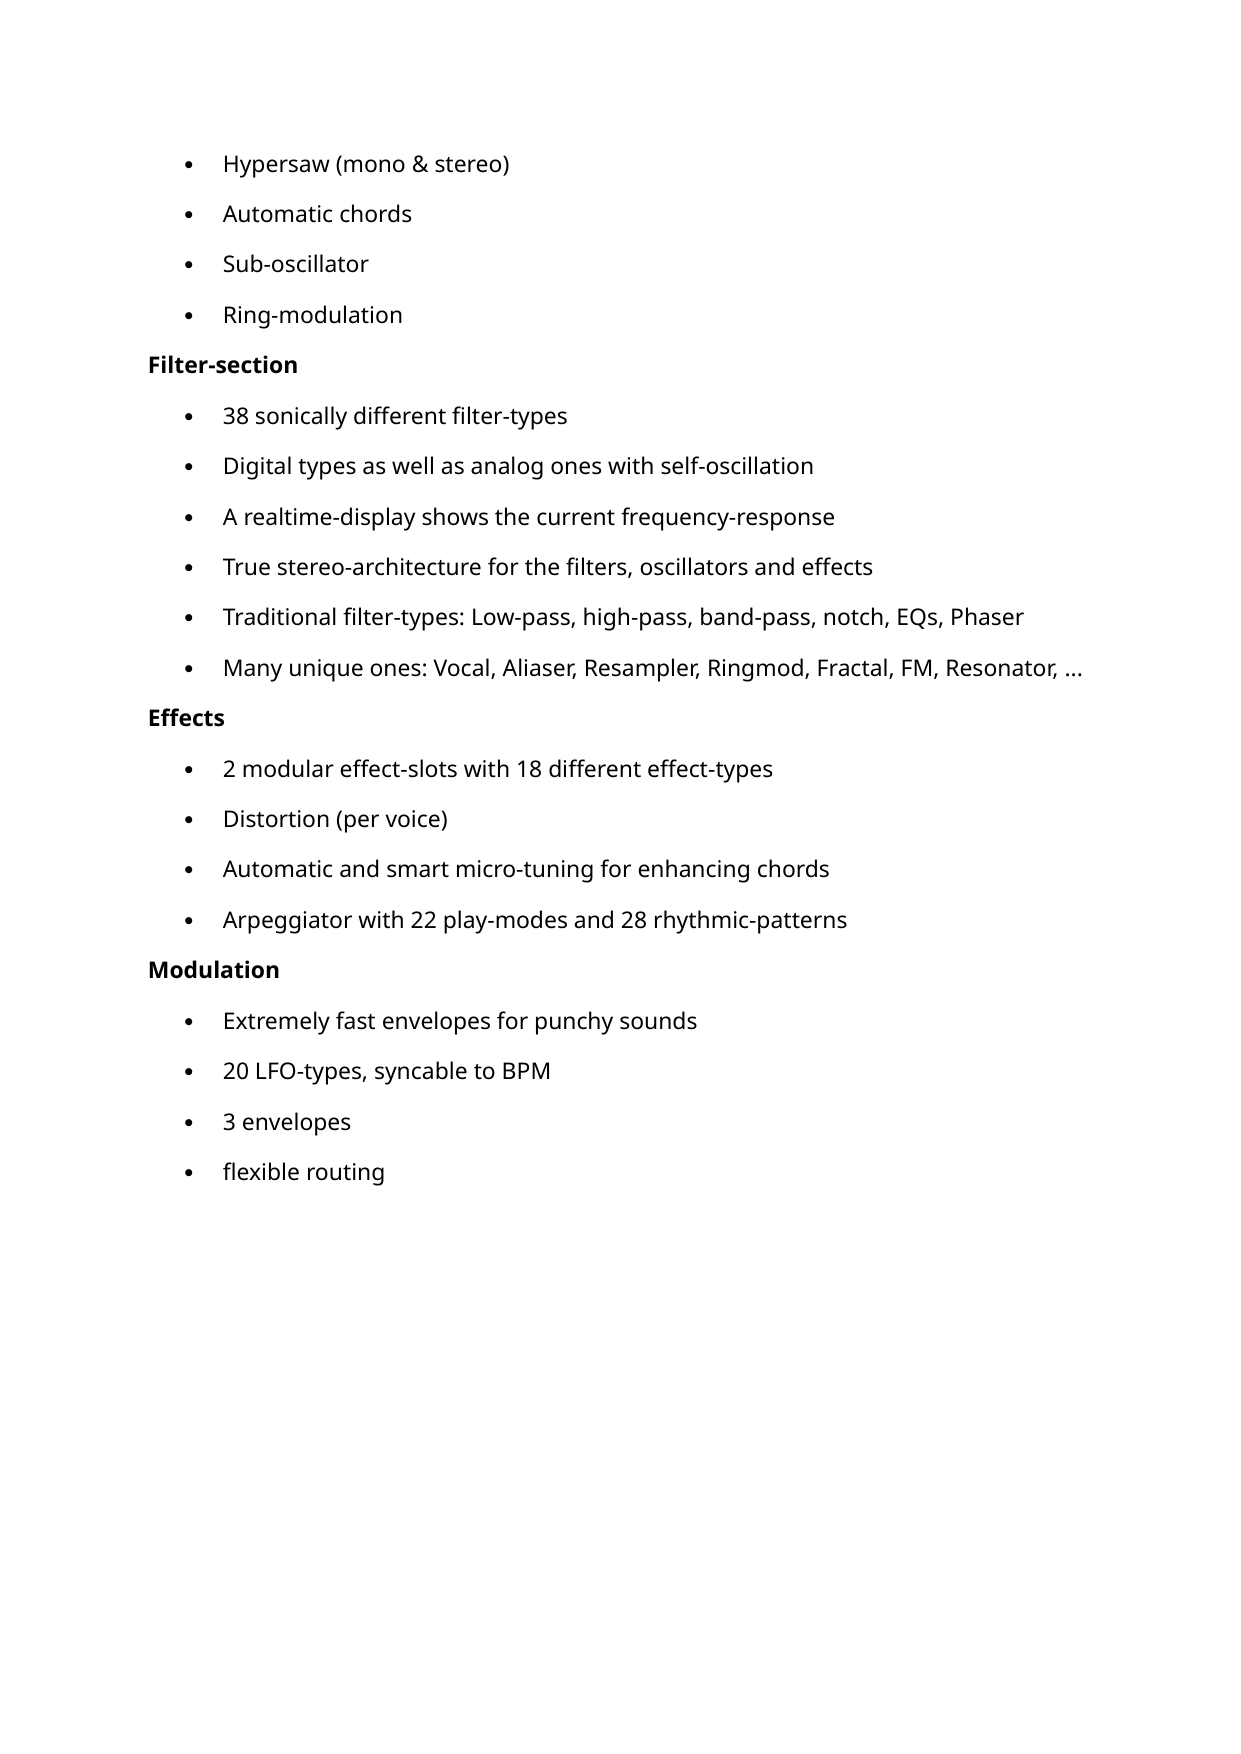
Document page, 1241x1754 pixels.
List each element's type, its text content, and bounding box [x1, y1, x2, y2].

list A realtime-display shows the current frequency-response [185, 501, 1093, 532]
list Sub-oscillator [185, 248, 1093, 280]
list Traditional filter-types: Low-pass, high-pass, band-pass, notch, EQs, Phaser [185, 601, 1093, 633]
list flexible routing [185, 1156, 1093, 1187]
list Automatic chords [185, 198, 1093, 229]
list Distortion (per voice) [185, 803, 1093, 834]
list Arpeggiator with 22 play-modes and 28 rhythmic-patterns [185, 904, 1093, 935]
list 2 modular effect-slots with 18 different effect-types [185, 753, 1093, 784]
text Filter-section [148, 349, 1093, 381]
list Hypersaw (mono & stereo) [185, 148, 1093, 179]
list Ring-modulation [185, 299, 1093, 330]
list 38 sonically different filter-types [185, 400, 1093, 431]
list 20 LFO-types, syncable to BPM [185, 1055, 1093, 1086]
text Effects [148, 702, 1093, 733]
list Digital types as well as analog ones with self-oscillation [185, 450, 1093, 481]
list True stereo-architecture for the filters, oscillators and effects [185, 551, 1093, 582]
list 3 envelopes [185, 1106, 1093, 1137]
text Modulation [148, 954, 1093, 986]
list Automatic and smart micro-tuning for enhancing chords [185, 853, 1093, 885]
list Many unique ones: Vocal, Aliaser, Resampler, Ringmod, Fractal, FM, Resonator, ... [185, 652, 1093, 683]
list Extremely fast envelopes for punchy sounds [185, 1005, 1093, 1036]
